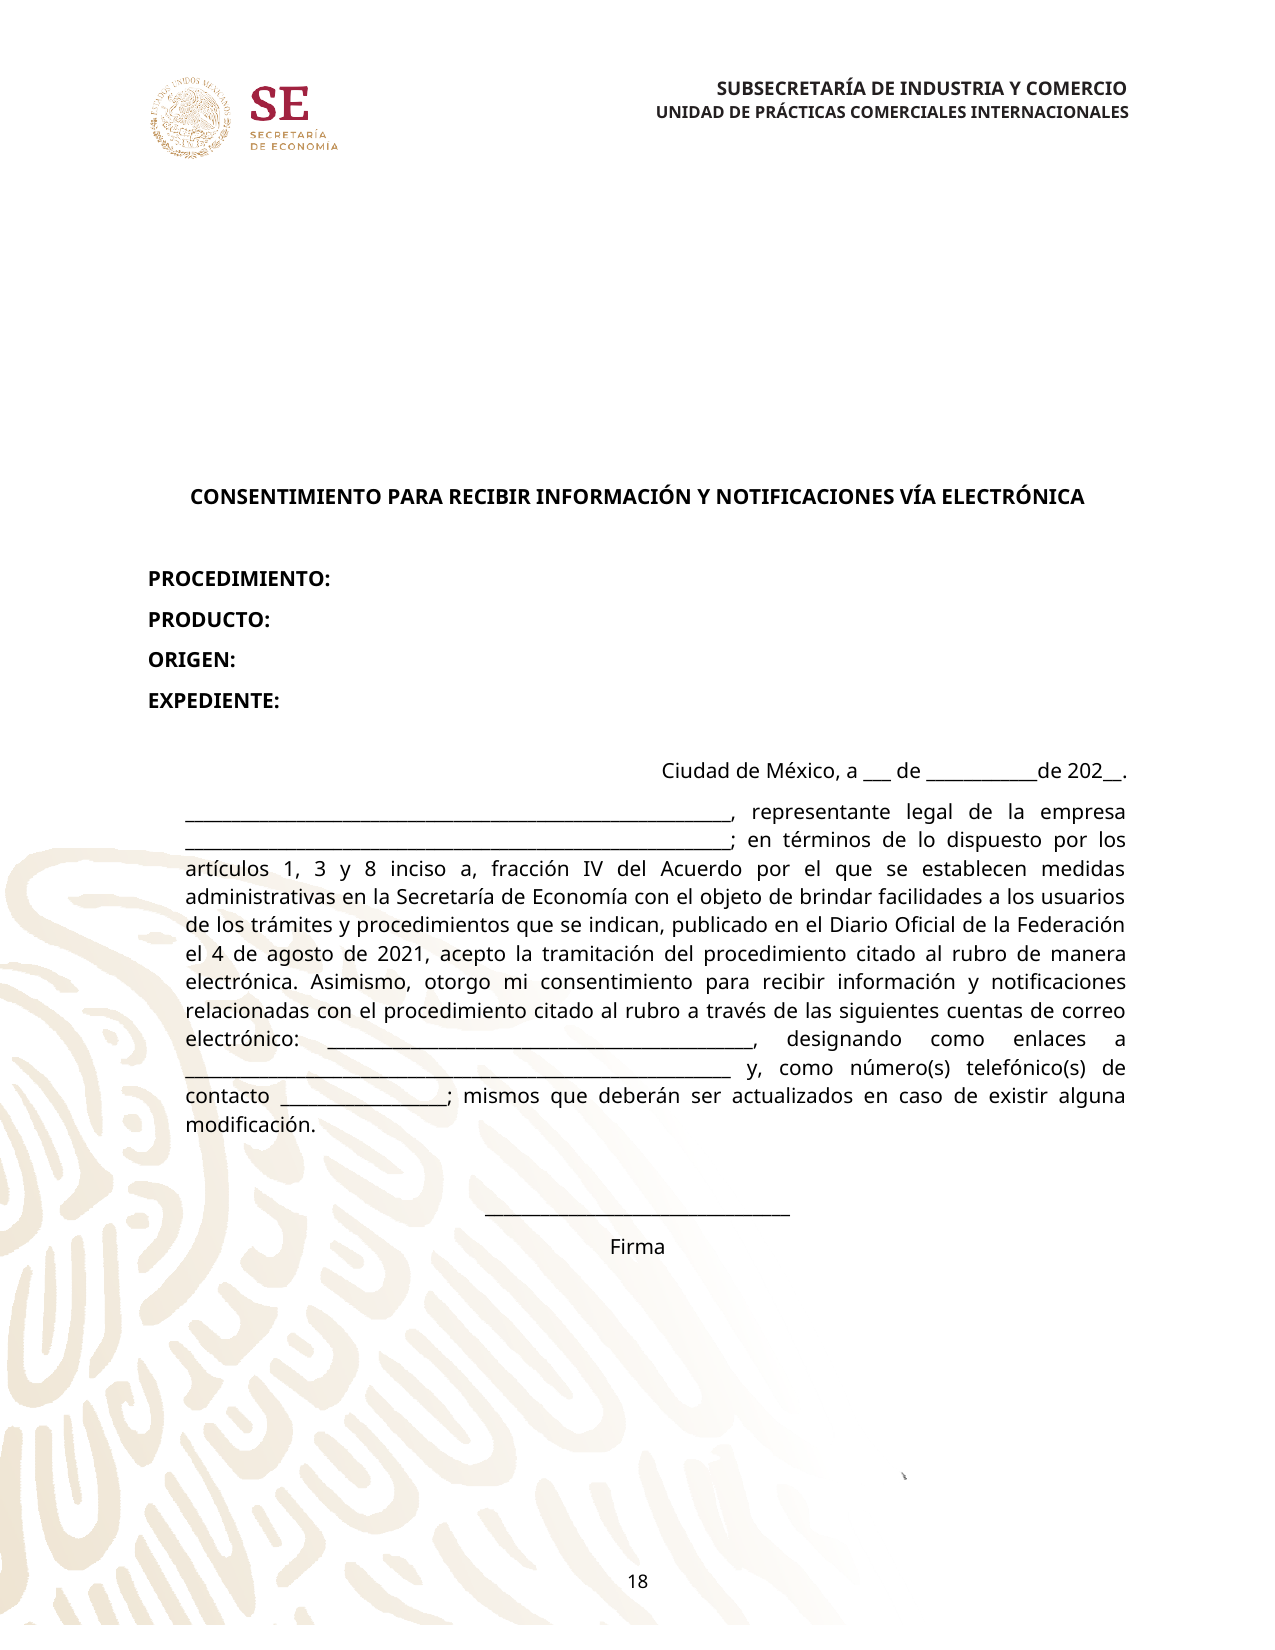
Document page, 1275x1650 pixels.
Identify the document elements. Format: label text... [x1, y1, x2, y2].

text EXPEDIENTE: [148, 687, 1127, 715]
picture [0, 848, 926, 1625]
picture [279, 86, 308, 120]
text PRODUCTO: [148, 605, 1127, 633]
text Ciudad de México, a ___ de ____________de 202__. [148, 756, 1127, 784]
picture [251, 86, 276, 121]
picture [250, 129, 338, 150]
text PROCEDIMIENTO: [148, 564, 1127, 592]
text _________________________________ [148, 1192, 1127, 1220]
text Firma [148, 1232, 1127, 1261]
text CONSENTIMIENTO PARA RECIBIR INFORMACIÓN Y NOTIFICACIONES VÍA ELECTRÓNICA [148, 482, 1127, 510]
text ORIGEN: [148, 646, 1127, 674]
picture [150, 77, 231, 159]
text ___________________________________________________________, representante legal de la empresa ___________________________________________________________; en términos de lo dispuesto por los artículos 1, 3 y 8 inciso a, fracción IV del Acuerdo por el que se establecen medidas administrativas en la Secretaría de Economía con el objeto de brindar facilidades a los usuarios de los trámites y procedimientos que se indican, publicado en el Diario Oficial de la Federación el 4 de agosto de 2021, acepto la tramitación del procedimiento citado al rubro de manera electrónica. Asimismo, otorgo mi consentimiento para recibir información y notificaciones relacionadas con el procedimiento citado al rubro a través de las siguientes cuentas de correo electrónico: ______________________________________________, designando como enlaces a ___________________________________________________________ y, como número(s) telefónico(s) de contacto __________________; mismos que deberán ser actualizados en caso de existir alguna modificación. [185, 797, 1127, 1138]
